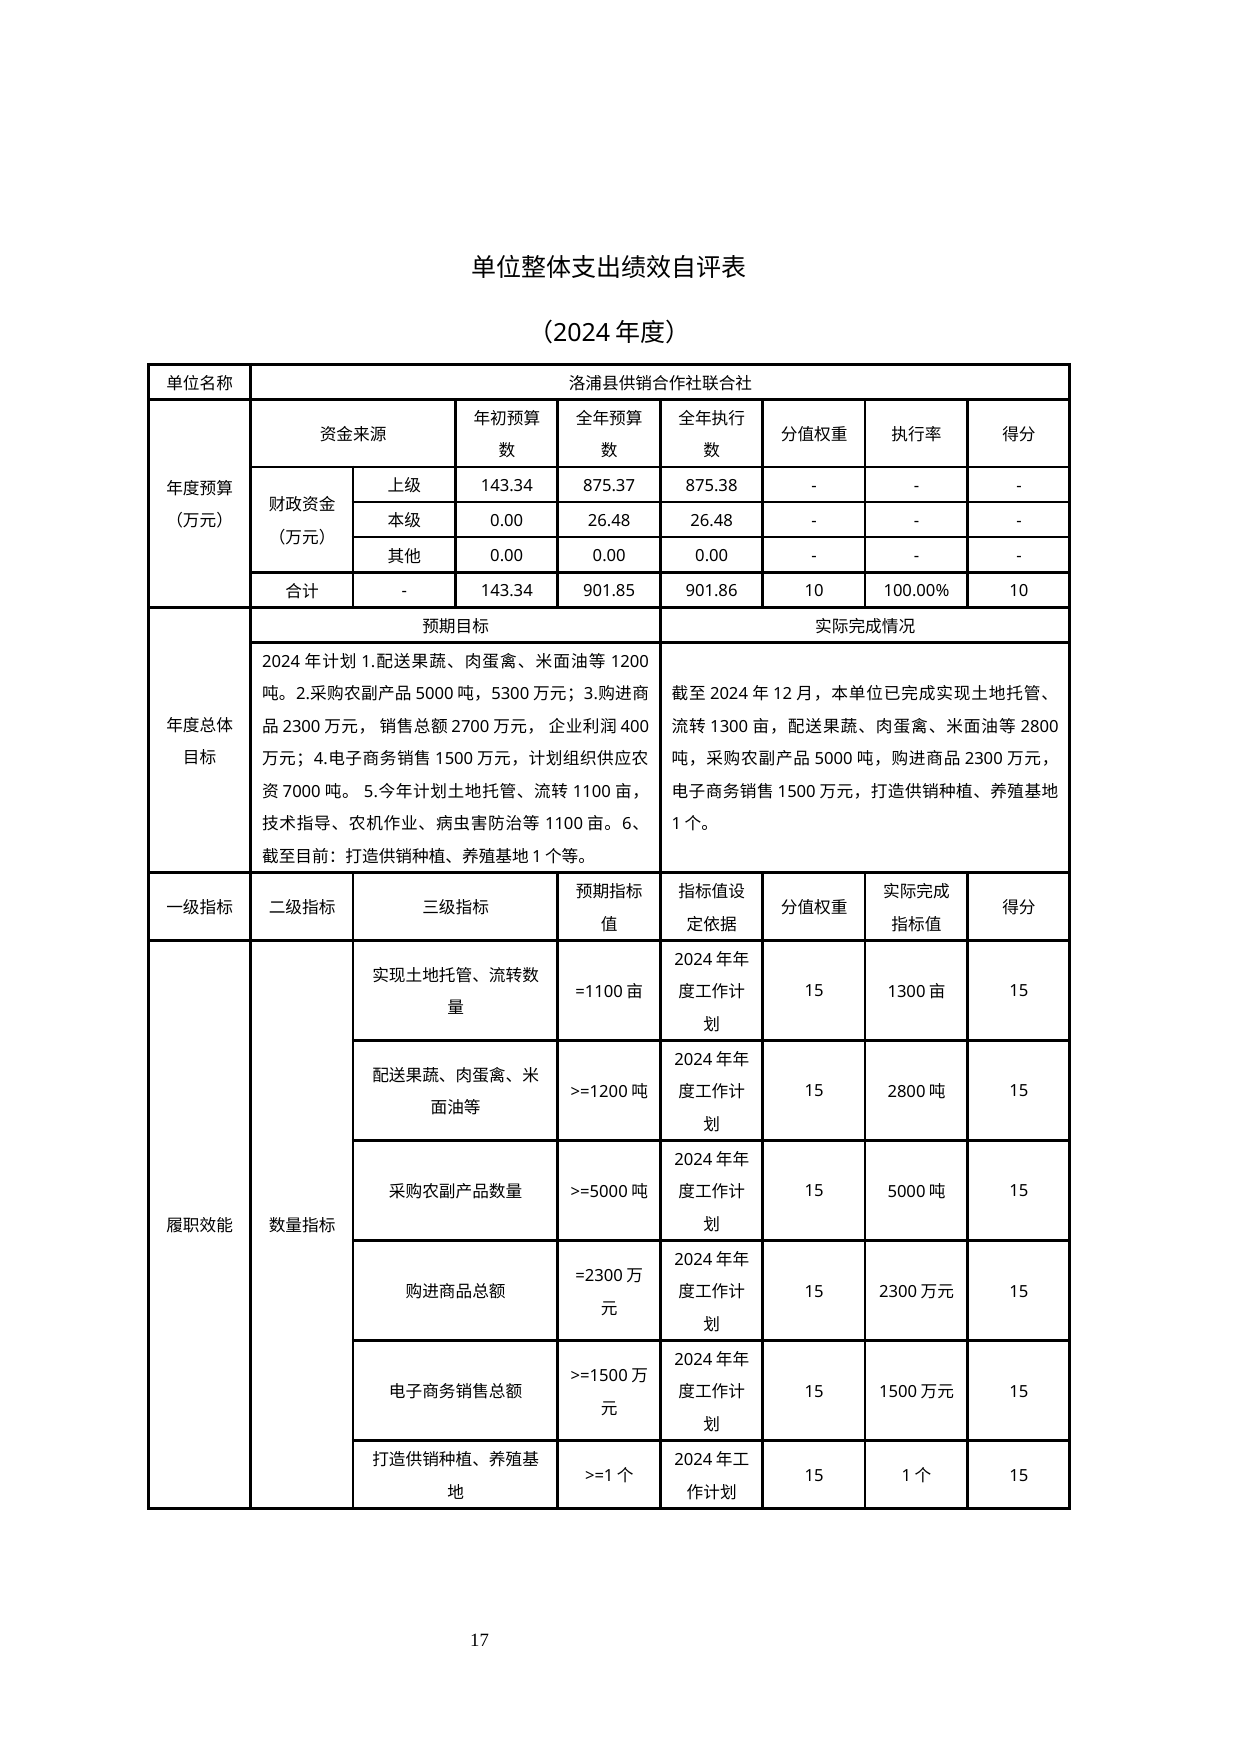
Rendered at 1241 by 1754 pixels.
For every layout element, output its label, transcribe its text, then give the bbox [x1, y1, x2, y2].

table_cell 15 [764, 1242, 864, 1339]
table_cell 分值权重 [764, 401, 864, 466]
table_cell - [866, 538, 966, 571]
table_cell 履职效能 [150, 942, 249, 1507]
table_cell 1300亩 [866, 942, 966, 1039]
table_cell 2024年年度工作计划 [662, 1142, 761, 1239]
table_cell 10 [764, 574, 864, 606]
table_cell 15 [764, 942, 864, 1039]
table_cell >=1200吨 [559, 1042, 659, 1139]
table_cell 143.34 [457, 468, 556, 501]
table_cell 年度总体目标 [150, 609, 249, 871]
table_cell - [764, 503, 864, 536]
table_cell 10 [969, 574, 1068, 606]
table_cell 打造供销种植、养殖基地 [354, 1442, 556, 1507]
table_cell - [866, 503, 966, 536]
table_cell 0.00 [457, 503, 556, 536]
table_cell 15 [969, 1342, 1068, 1439]
table_cell 得分 [969, 401, 1068, 466]
table_cell 15 [969, 1142, 1068, 1239]
table_cell 电子商务销售总额 [354, 1342, 556, 1439]
table_cell 预期目标 [252, 609, 659, 641]
table_cell 1个 [866, 1442, 966, 1507]
table_cell 数量指标 [252, 942, 352, 1507]
table_cell 15 [969, 1042, 1068, 1139]
table_cell 年初预算数 [457, 401, 556, 466]
table_cell 洛浦县供销合作社联合社 [252, 366, 1068, 398]
table_cell 0.00 [662, 538, 761, 571]
table_cell >=1个 [559, 1442, 659, 1507]
table_cell 2024年年度工作计划 [662, 1342, 761, 1439]
table_cell 指标值设定依据 [662, 874, 761, 939]
table_cell 得分 [969, 874, 1068, 939]
table_cell - [354, 574, 454, 606]
table_cell 143.34 [457, 574, 556, 606]
table_cell 三级指标 [354, 874, 556, 939]
table_cell 预期指标值 [559, 874, 659, 939]
table_cell 26.48 [559, 503, 659, 536]
table_cell - [764, 538, 864, 571]
table_cell 2300万元 [866, 1242, 966, 1339]
table_cell 分值权重 [764, 874, 864, 939]
table_cell 一级指标 [150, 874, 249, 939]
table_cell 其他 [354, 538, 454, 571]
table_cell 15 [764, 1442, 864, 1507]
table_cell 100.00% [866, 574, 966, 606]
table_cell 配送果蔬、肉蛋禽、米面油等 [354, 1042, 556, 1139]
table_header 单位整体支出绩效自评表 [148, 233, 1070, 298]
table_cell 5000吨 [866, 1142, 966, 1239]
table_cell 2024年年度工作计划 [662, 942, 761, 1039]
table_cell 二级指标 [252, 874, 352, 939]
table_cell 合计 [252, 574, 352, 606]
table_cell 截至2024年12月，本单位已完成实现土地托管、流转1300亩，配送果蔬、肉蛋禽、米面油等2800吨，采购农副产品5000吨，购进商品2300万元，电子商务销售1500万元，打造供销种植、养殖基地1个。 [662, 644, 1068, 871]
table_cell 执行率 [866, 401, 966, 466]
table_cell 15 [969, 942, 1068, 1039]
table_cell 875.38 [662, 468, 761, 501]
table_cell - [764, 468, 864, 501]
table_cell 资金来源 [252, 401, 454, 466]
table_cell 15 [764, 1142, 864, 1239]
table_cell 15 [969, 1242, 1068, 1339]
table_cell =2300万元 [559, 1242, 659, 1339]
table_cell >=5000吨 [559, 1142, 659, 1239]
table_cell 2024年年度工作计划 [662, 1042, 761, 1139]
table_cell 本级 [354, 503, 454, 536]
table_cell 0.00 [559, 538, 659, 571]
table_cell 全年预算数 [559, 401, 659, 466]
table_cell - [969, 468, 1068, 501]
table_cell 1500万元 [866, 1342, 966, 1439]
table_cell 15 [764, 1342, 864, 1439]
table_cell 购进商品总额 [354, 1242, 556, 1339]
table_cell 15 [764, 1042, 864, 1139]
table_cell 2024年计划1.配送果蔬、肉蛋禽、米面油等1200吨。2.采购农副产品5000吨，5300万元；3.购进商品2300万元， 销售总额2700万元， 企业利润400万元；4.电子商务销售1500万元，计划组织供应农资7000吨。 5.今年计划土地托管、流转1100亩，技术指导、农机作业、病虫害防治等1100亩。6、截至目前：打造供销种植、养殖基地1个等。 [252, 644, 659, 871]
table_cell 年度预算（万元） [150, 401, 249, 606]
table_cell （2024年度） [148, 298, 1070, 363]
table_cell 全年执行数 [662, 401, 761, 466]
table_cell - [866, 468, 966, 501]
table_cell - [969, 503, 1068, 536]
table_cell 财政资金（万元） [252, 468, 352, 571]
table_cell 901.85 [559, 574, 659, 606]
table_cell 875.37 [559, 468, 659, 501]
table_cell 901.86 [662, 574, 761, 606]
table_cell 实现土地托管、流转数量 [354, 942, 556, 1039]
table_cell =1100亩 [559, 942, 659, 1039]
table_cell 单位名称 [150, 366, 249, 398]
table_cell - [969, 538, 1068, 571]
table_cell 0.00 [457, 538, 556, 571]
table_cell 26.48 [662, 503, 761, 536]
table_cell 2024年年度工作计划 [662, 1242, 761, 1339]
table_cell 实际完成情况 [662, 609, 1068, 641]
table_cell >=1500万元 [559, 1342, 659, 1439]
table_cell 上级 [354, 468, 454, 501]
table_cell 2024年工作计划 [662, 1442, 761, 1507]
table_cell 实际完成指标值 [866, 874, 966, 939]
table_cell 采购农副产品数量 [354, 1142, 556, 1239]
table_cell 2800吨 [866, 1042, 966, 1139]
table_cell 15 [969, 1442, 1068, 1507]
